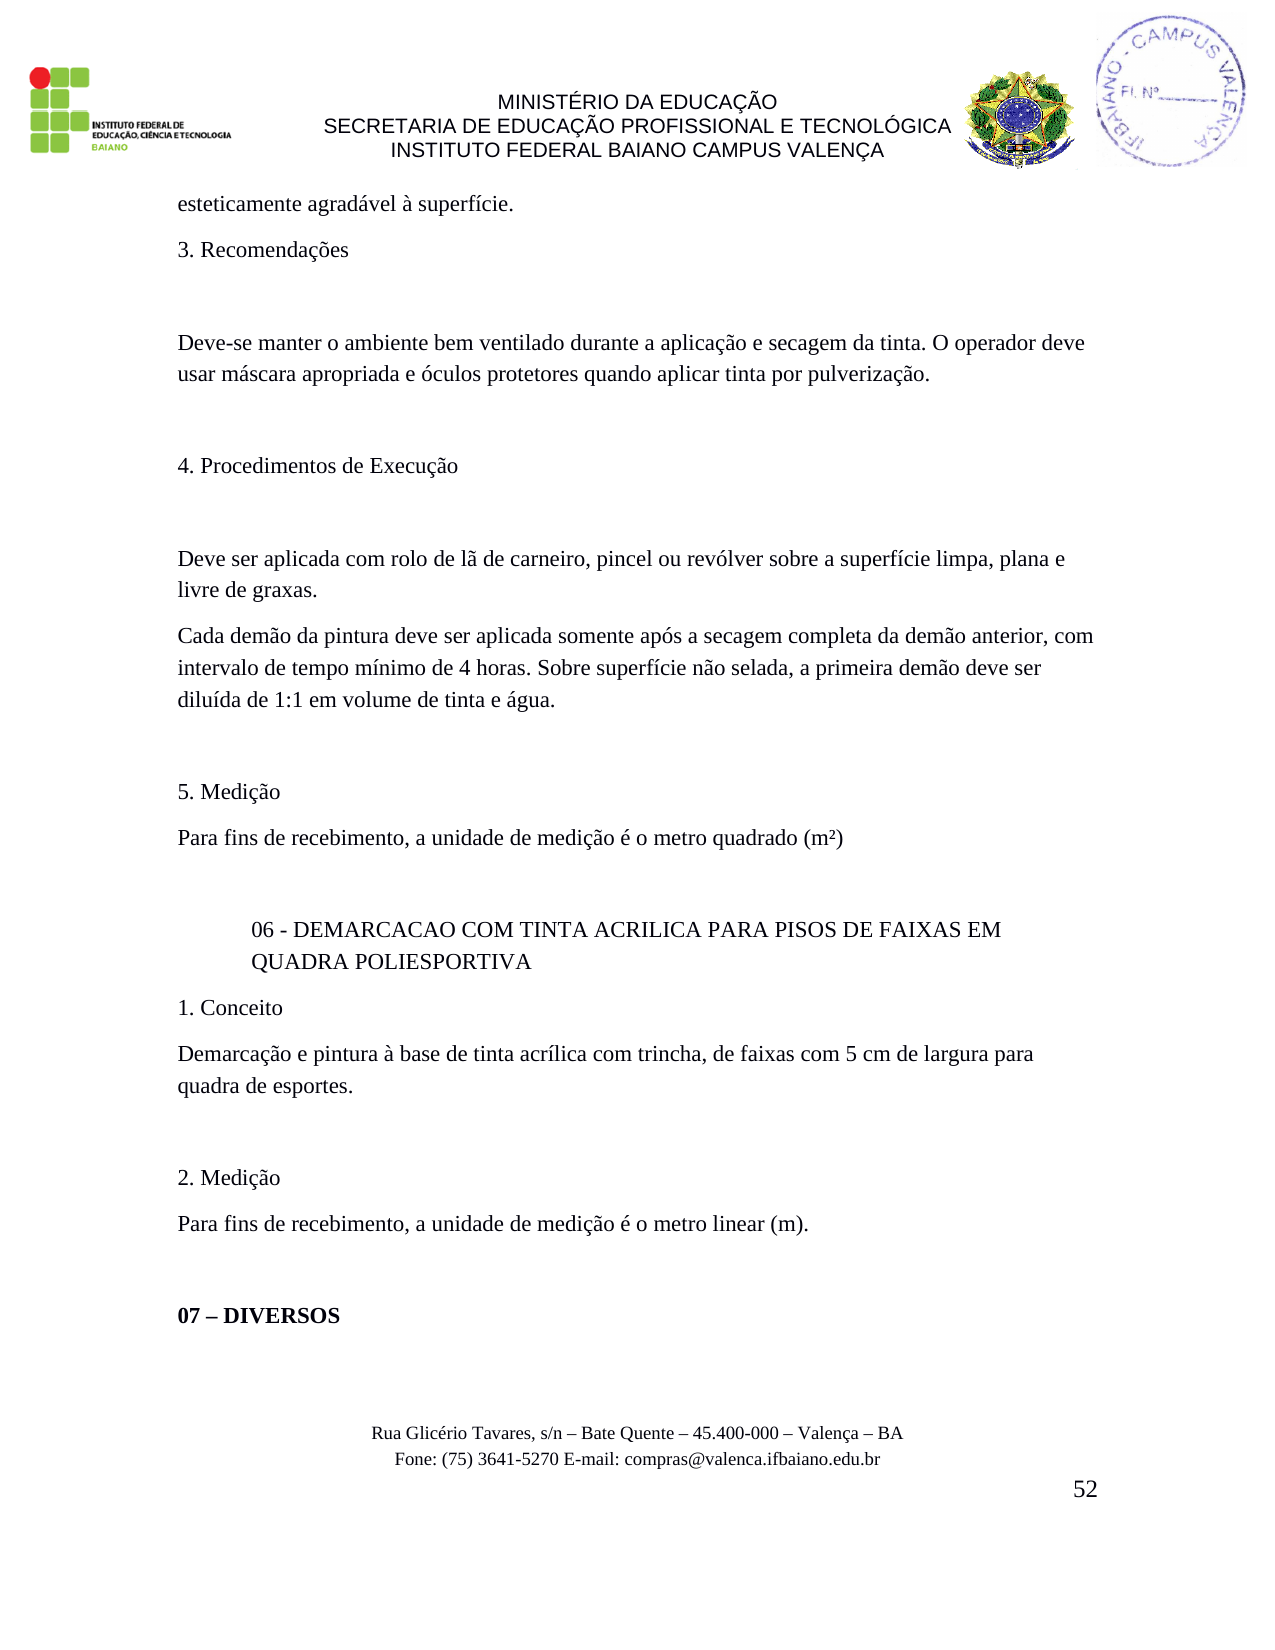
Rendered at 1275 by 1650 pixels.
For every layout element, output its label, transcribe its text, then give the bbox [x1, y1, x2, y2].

text 5. Medição [177, 778, 1098, 804]
text Cada demão da pintura deve ser aplicada somente após a secagem completa da demão anterior, com intervalo de tempo mínimo de 4 horas. Sobre superfície não selada, a primeira demão deve ser diluída de 1:1 em volume de tinta e água. [177, 622, 1098, 712]
text 07 – DIVERSOS [177, 1302, 1098, 1329]
text 2. Medição [177, 1164, 1098, 1190]
text 3. Recomendações [177, 236, 1098, 263]
text Demarcação e pintura à base de tinta acrílica com trincha, de faixas com 5 cm de largura para quadra de esportes. [177, 1040, 1098, 1098]
text Para fins de recebimento, a unidade de medição é o metro linear (m). [177, 1210, 1098, 1237]
text 06 - DEMARCACAO COM TINTA ACRILICA PARA PISOS DE FAIXAS EM QUADRA POLIESPORTIVA [251, 916, 1098, 974]
text Para fins de recebimento, a unidade de medição é o metro quadrado (m²) [177, 824, 1098, 850]
text Deve ser aplicada com rolo de lã de carneiro, pincel ou revólver sobre a superfície limpa, plana e livre de graxas. [177, 545, 1098, 603]
text Deve-se manter o ambiente bem ventilado durante a aplicação e secagem da tinta. O operador deve usar máscara apropriada e óculos protetores quando aplicar tinta por pulverização. [177, 329, 1098, 387]
picture [1096, 12, 1248, 167]
text 1. Conceito [177, 994, 1098, 1020]
text 4. Procedimentos de Execução [177, 452, 1098, 479]
text 2.2. Tinta preparada à base de PVA, solúvel em água, que confere proteção e um aspecto esteticamente agradável à superfície. [177, 190, 1098, 217]
